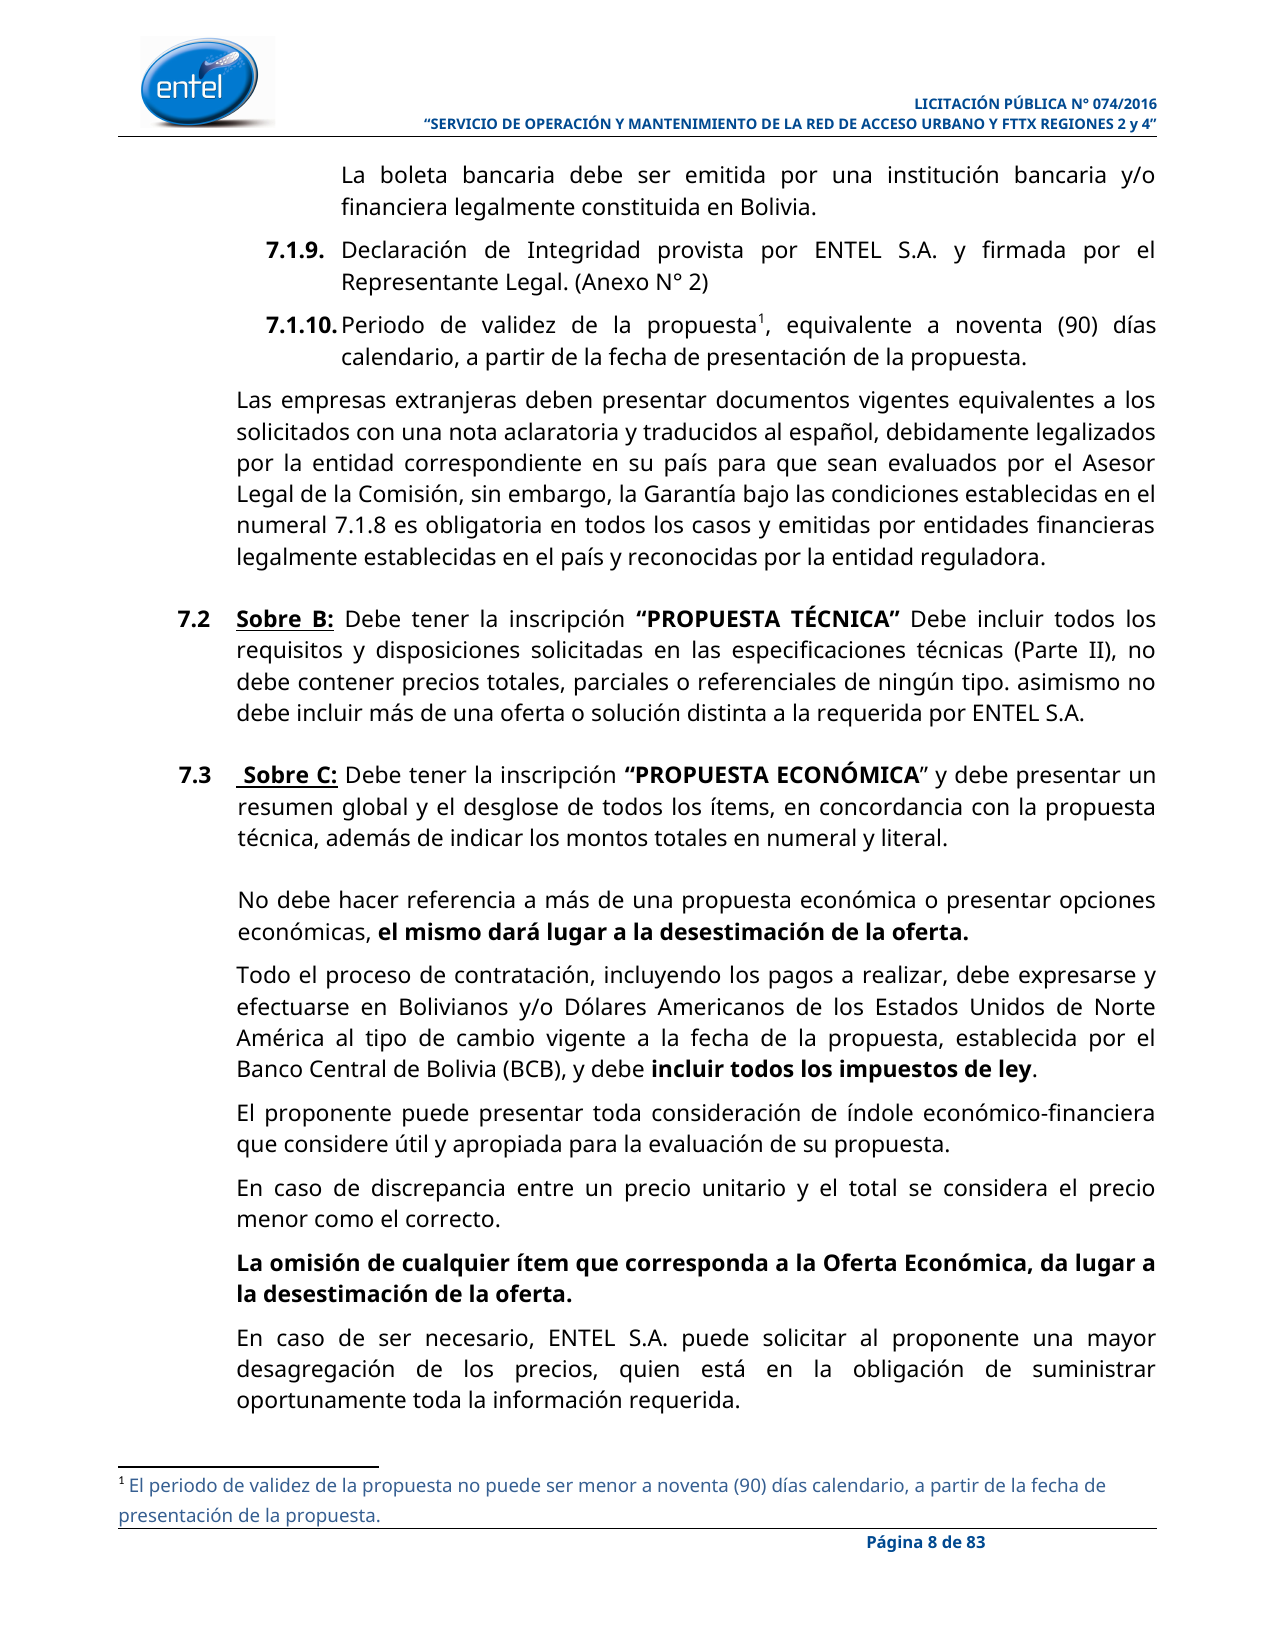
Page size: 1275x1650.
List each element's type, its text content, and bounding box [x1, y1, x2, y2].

list La boleta bancaria debe ser emitida por una institución bancaria y/o financiera legalmente constituida en Bolivia. [341, 159, 1157, 222]
text Todo el proceso de contratación, incluyendo los pagos a realizar, debe expresarse y efectuarse en Bolivianos y/o Dólares Americanos de los Estados Unidos de Norte América al tipo de cambio vigente a la fecha de la propuesta, establecida por el Banco Central de Bolivia (BCB), y debe incluir todos los impuestos de ley. [236, 959, 1157, 1084]
list Sobre C: Debe tener la inscripción “PROPUESTA ECONÓMICA” y debe presentar un resumen global y el desglose de todos los ítems, en concordancia con la propuesta técnica, además de indicar los montos totales en numeral y literal. [178, 759, 1157, 853]
picture [140, 36, 276, 128]
text En caso de ser necesario, ENTEL S.A. puede solicitar al proponente una mayor desagregación de los precios, quien está en la obligación de suministrar oportunamente toda la información requerida. [236, 1322, 1157, 1416]
text No debe hacer referencia a más de una propuesta económica o presentar opciones económicas, el mismo dará lugar a la desestimación de la oferta. [237, 884, 1157, 947]
list Periodo de validez de la propuesta, equivalente a noventa (90) días calendario, a partir de la fecha de presentación de la propuesta. [266, 309, 1157, 372]
list Declaración de Integridad provista por ENTEL S.A. y firmada por el Representante Legal. (Anexo N° 2) [266, 234, 1157, 297]
text La omisión de cualquier ítem que corresponda a la Oferta Económica, da lugar a la desestimación de la oferta. [236, 1247, 1157, 1309]
text El proponente puede presentar toda consideración de índole económico-financiera que considere útil y apropiada para la evaluación de su propuesta. [236, 1097, 1157, 1159]
text Las empresas extranjeras deben presentar documentos vigentes equivalentes a los solicitados con una nota aclaratoria y traducidos al español, debidamente legalizados por la entidad correspondiente en su país para que sean evaluados por el Asesor Legal de la Comisión, sin embargo, la Garantía bajo las condiciones establecidas en el numeral 7.1.8 es obligatoria en todos los casos y emitidas por entidades financieras legalmente establecidas en el país y reconocidas por la entidad reguladora. [236, 384, 1157, 572]
list Sobre B: Debe tener la inscripción “PROPUESTA TÉCNICA” Debe incluir todos los requisitos y disposiciones solicitadas en las especificaciones técnicas (Parte II), no debe contener precios totales, parciales o referenciales de ningún tipo. asimismo no debe incluir más de una oferta o solución distinta a la requerida por ENTEL S.A. [177, 603, 1157, 728]
text En caso de discrepancia entre un precio unitario y el total se considera el precio menor como el correcto. [236, 1172, 1157, 1234]
